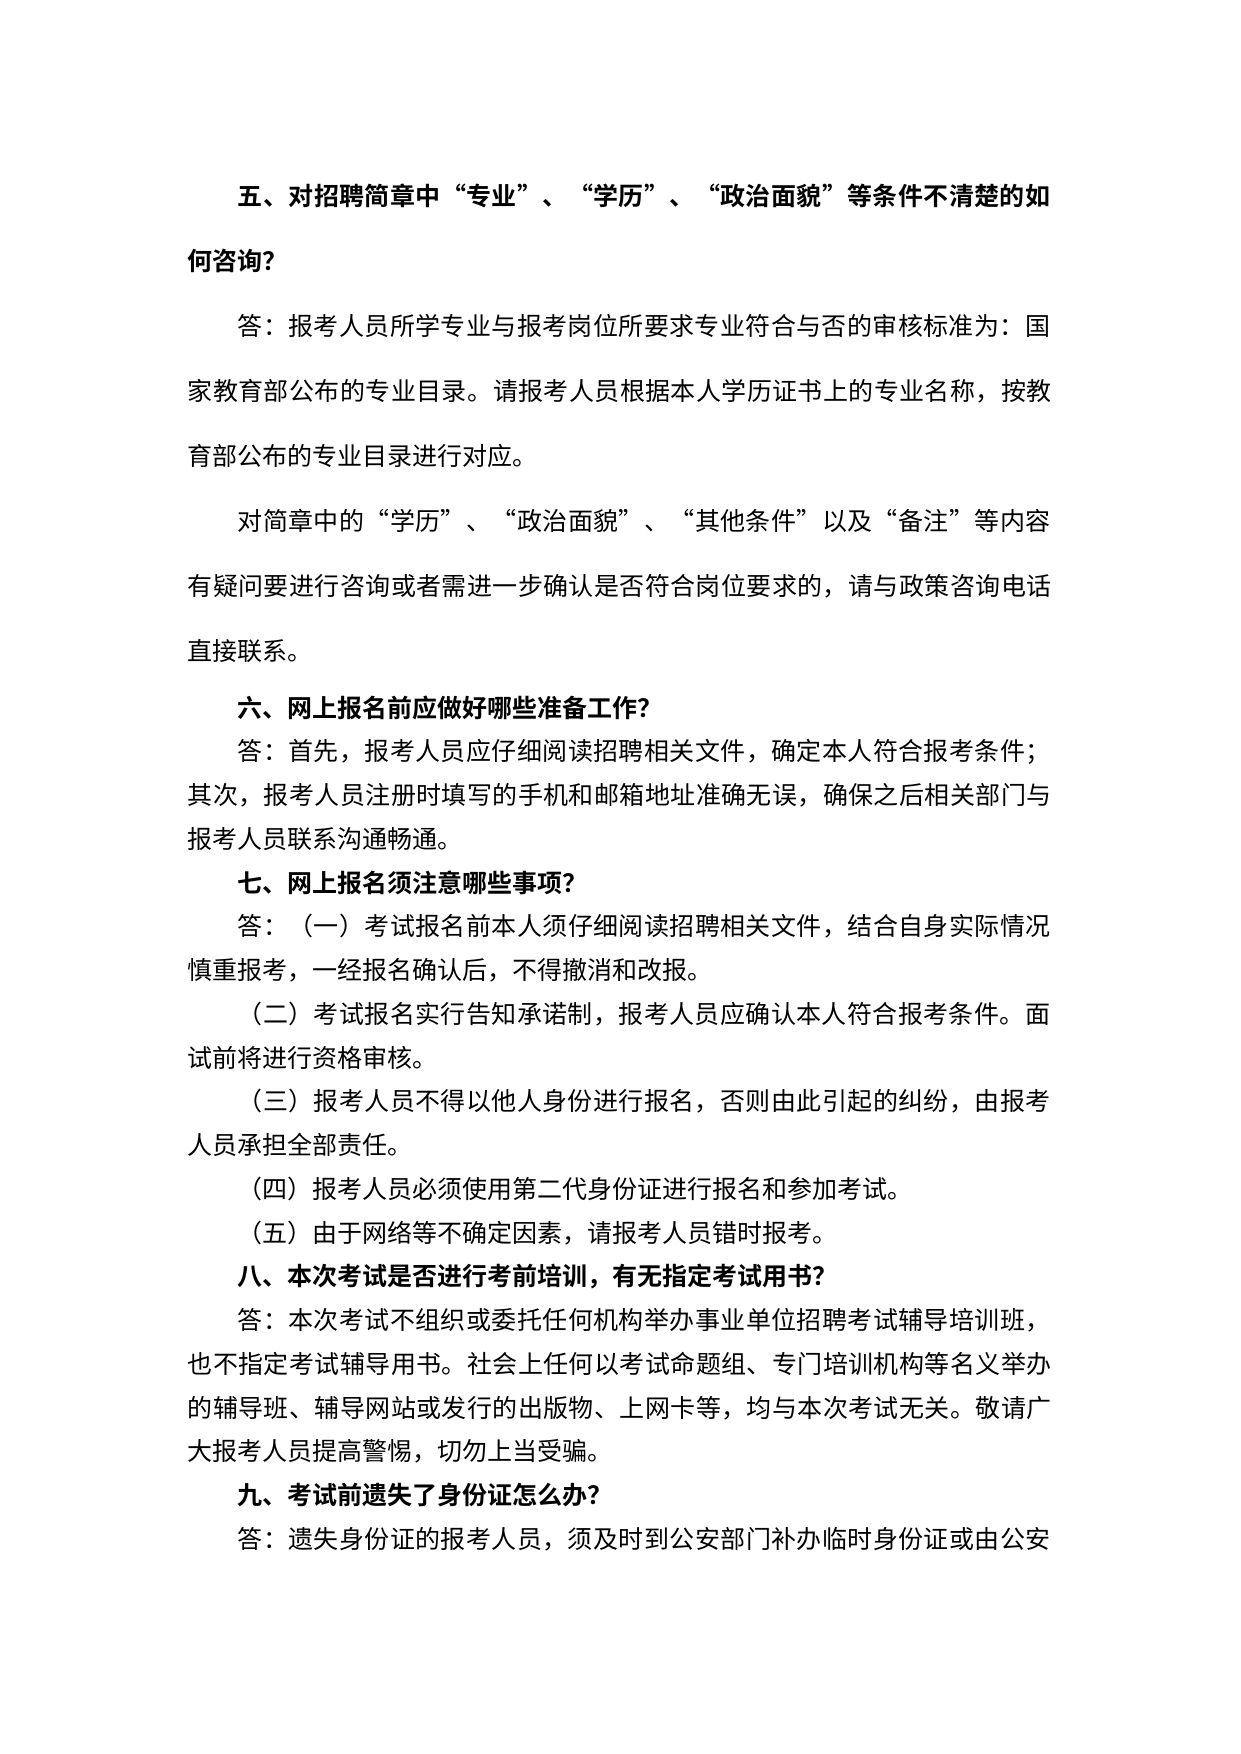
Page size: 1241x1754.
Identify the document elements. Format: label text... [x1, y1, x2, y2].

text 七、网上报名须注意哪些事项？ [187, 857, 1053, 901]
text 九、考试前遗失了身份证怎么办？ [187, 1469, 1053, 1513]
text 五、对招聘简章中“专业”、“学历”、“政治面貌”等条件不清楚的如何咨询？ [187, 162, 1053, 292]
text 六、网上报名前应做好哪些准备工作？ [187, 682, 1053, 726]
text 八、本次考试是否进行考前培训，有无指定考试用书？ [187, 1251, 1053, 1294]
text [187, 1513, 1053, 1557]
text 答：（一）考试报名前本人须仔细阅读招聘相关文件，结合自身实际情况慎重报考，一经报名确认后，不得撤消和改报。 [187, 901, 1053, 988]
text （二）考试报名实行告知承诺制，报考人员应确认本人符合报考条件。面试前将进行资格审核。 [187, 988, 1053, 1076]
text （五）由于网络等不确定因素，请报考人员错时报考。 [187, 1207, 1053, 1251]
text 答：报考人员所学专业与报考岗位所要求专业符合与否的审核标准为：国家教育部公布的专业目录。请报考人员根据本人学历证书上的专业名称，按教育部公布的专业目录进行对应。 [187, 292, 1053, 487]
text 答：本次考试不组织或委托任何机构举办事业单位招聘考试辅导培训班，也不指定考试辅导用书。社会上任何以考试命题组、专门培训机构等名义举办的辅导班、辅导网站或发行的出版物、上网卡等，均与本次考试无关。敬请广大报考人员提高警惕，切勿上当受骗。 [187, 1294, 1053, 1469]
text 对简章中的“学历”、“政治面貌”、“其他条件”以及“备注”等内容有疑问要进行咨询或者需进一步确认是否符合岗位要求的，请与政策咨询电话直接联系。 [187, 487, 1053, 682]
text （三）报考人员不得以他人身份进行报名，否则由此引起的纠纷，由报考人员承担全部责任。 [187, 1076, 1053, 1163]
text 答：首先，报考人员应仔细阅读招聘相关文件，确定本人符合报考条件；其次，报考人员注册时填写的手机和邮箱地址准确无误，确保之后相关部门与报考人员联系沟通畅通。 [187, 726, 1053, 857]
text （四）报考人员必须使用第二代身份证进行报名和参加考试。 [187, 1163, 1053, 1207]
